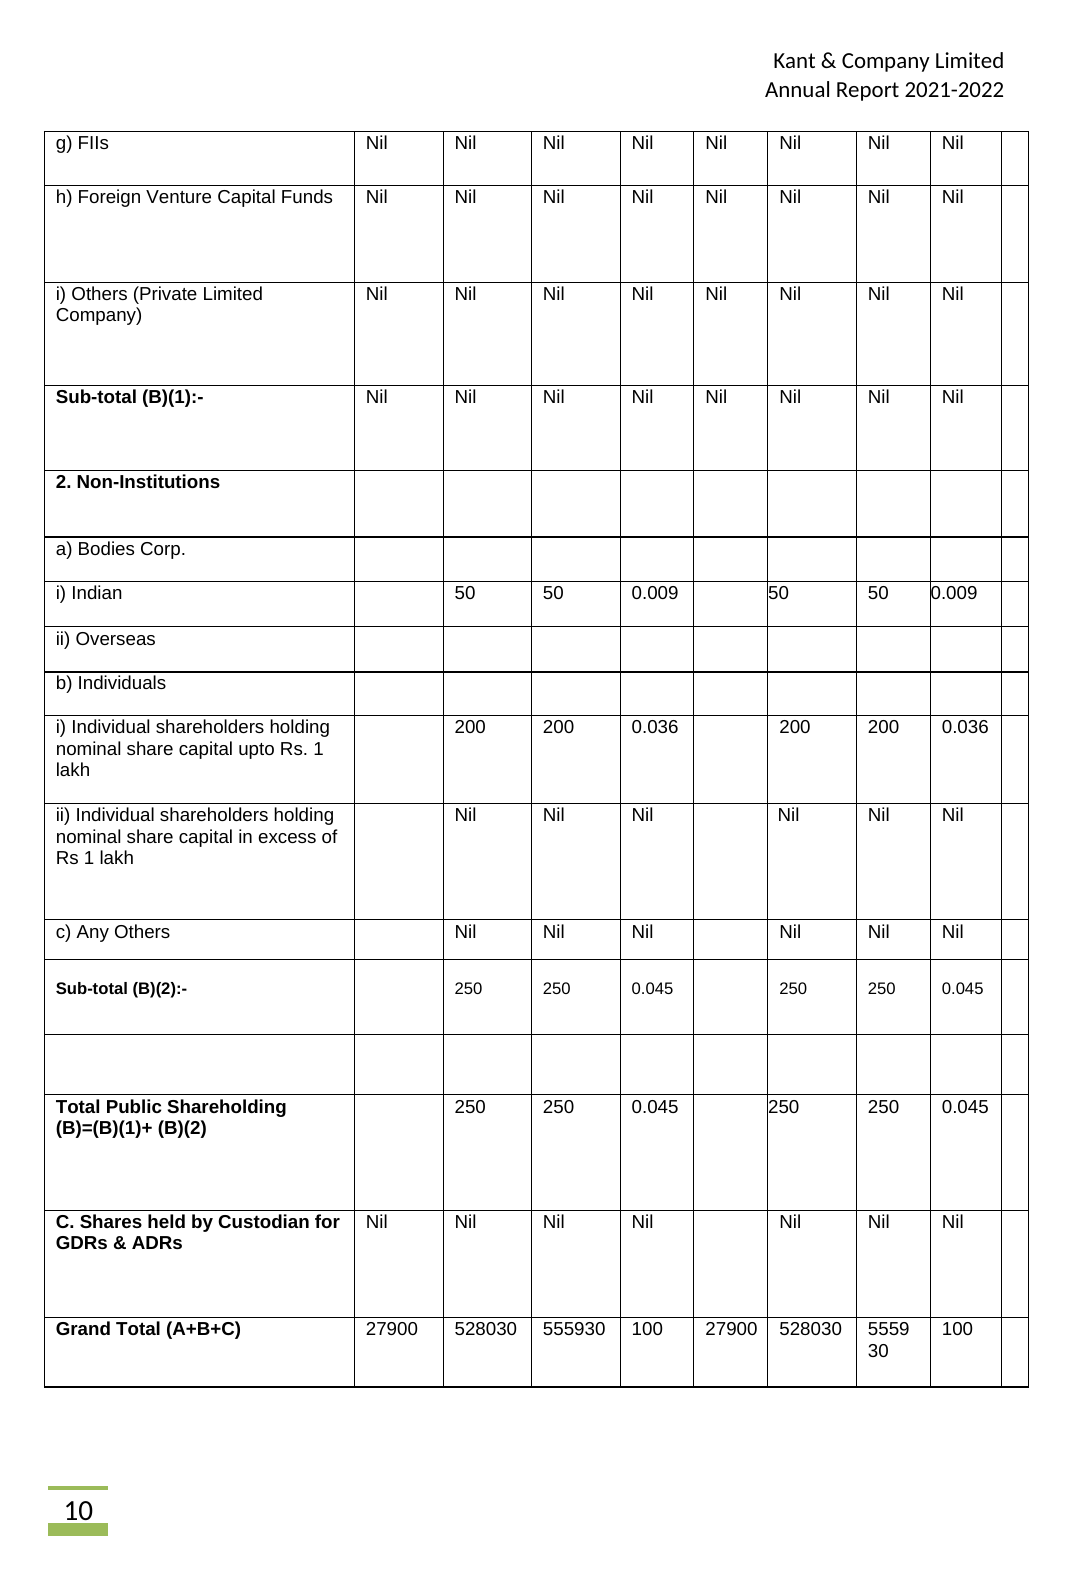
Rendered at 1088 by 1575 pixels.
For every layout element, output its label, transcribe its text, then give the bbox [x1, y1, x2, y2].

table_cell [694, 673, 767, 715]
table_cell Nil [857, 132, 930, 185]
table_cell Nil [694, 386, 767, 469]
table_cell [532, 1035, 620, 1094]
table_cell 0.036 [931, 716, 1001, 803]
table_cell Nil [931, 186, 1001, 282]
table_cell Nil [444, 804, 531, 919]
table_cell [444, 673, 531, 715]
table_cell [931, 1035, 1001, 1094]
table_cell Sub-total (B)(2):- [45, 960, 354, 1034]
table_cell 50 [768, 582, 856, 626]
table_cell 528030 [444, 1318, 531, 1386]
table_cell Nil [621, 132, 693, 185]
table_cell 555930 [532, 1318, 620, 1386]
table_cell [1002, 471, 1028, 536]
table_cell Nil [444, 132, 531, 185]
table_cell C. Shares held by Custodian for GDRs & ADRs [45, 1211, 354, 1317]
table_cell a) Bodies Corp. [45, 538, 354, 581]
table_cell [532, 471, 620, 536]
table_cell Nil [355, 386, 443, 469]
table_cell [931, 673, 1001, 715]
table_cell Nil [857, 386, 930, 469]
table_cell [444, 471, 531, 536]
table_cell [1002, 716, 1028, 803]
table_cell [857, 1035, 930, 1094]
table_cell [768, 538, 856, 581]
table_cell [621, 627, 693, 671]
table_cell 200 [532, 716, 620, 803]
table_cell 250 [857, 960, 930, 1034]
table_cell 200 [444, 716, 531, 803]
table_cell 2. Non-Institutions [45, 471, 354, 536]
table_cell [1002, 1035, 1028, 1094]
table_cell [857, 627, 930, 671]
table_cell Nil [621, 1211, 693, 1317]
table_cell Nil [768, 283, 856, 385]
table_cell [1002, 673, 1028, 715]
table_cell 250 [768, 960, 856, 1034]
table_cell 250 [857, 1095, 930, 1209]
table_cell [621, 471, 693, 536]
table_cell Nil [768, 1211, 856, 1317]
table_cell Nil [931, 386, 1001, 469]
table_cell [355, 673, 443, 715]
table_cell Nil [857, 1211, 930, 1317]
table_cell [1002, 386, 1028, 469]
table_cell [355, 920, 443, 959]
table_cell [621, 673, 693, 715]
table_cell h) Foreign Venture Capital Funds [45, 186, 354, 282]
table_cell [931, 627, 1001, 671]
table_cell [694, 582, 767, 626]
table_cell [1002, 132, 1028, 185]
table_cell i) Indian [45, 582, 354, 626]
table_cell [444, 1035, 531, 1094]
table_cell Sub-total (B)(1):- [45, 386, 354, 469]
table_cell Nil [694, 283, 767, 385]
table_cell [1002, 186, 1028, 282]
table_cell Nil [857, 804, 930, 919]
table_cell Nil [621, 386, 693, 469]
table_cell Nil [768, 386, 856, 469]
table_cell Nil [532, 804, 620, 919]
table_cell [532, 538, 620, 581]
table_cell [1002, 1318, 1028, 1386]
table_cell Nil [532, 186, 620, 282]
table_cell [694, 1095, 767, 1209]
table_cell [355, 627, 443, 671]
table_cell Nil [768, 804, 856, 919]
table_cell [1002, 1095, 1028, 1209]
table_cell [857, 538, 930, 581]
table_cell 0.036 [621, 716, 693, 803]
table_cell Nil [694, 186, 767, 282]
table_cell [1002, 960, 1028, 1034]
table_cell [355, 960, 443, 1034]
table_cell [857, 673, 930, 715]
table_cell [1002, 538, 1028, 581]
table_cell [444, 627, 531, 671]
table_cell i) Individual shareholders holding nominal share capital upto Rs. 1 lakh [45, 716, 354, 803]
table_cell 250 [532, 960, 620, 1034]
table_cell [355, 582, 443, 626]
table_cell [355, 471, 443, 536]
table_cell Nil [444, 920, 531, 959]
table_cell [532, 627, 620, 671]
table_cell [444, 538, 531, 581]
table_cell 200 [768, 716, 856, 803]
table_cell Nil [444, 386, 531, 469]
table_cell [45, 1035, 354, 1094]
table_cell [768, 471, 856, 536]
table_cell Nil [355, 1211, 443, 1317]
table_cell Nil [621, 920, 693, 959]
table_cell Nil [621, 804, 693, 919]
table_cell Nil [444, 1211, 531, 1317]
table_cell [1002, 1211, 1028, 1317]
table_cell Nil [355, 132, 443, 185]
table_cell 50 [532, 582, 620, 626]
table_cell Nil [532, 1211, 620, 1317]
table_cell 27900 [355, 1318, 443, 1386]
table_cell Nil [621, 283, 693, 385]
table_cell Nil [532, 132, 620, 185]
table_cell 250 [444, 1095, 531, 1209]
table_cell 0.045 [621, 960, 693, 1034]
table_cell [355, 538, 443, 581]
table_cell Nil [532, 283, 620, 385]
table_cell 0.009 [931, 582, 1001, 626]
table_cell 528030 [768, 1318, 856, 1386]
table_cell 0.045 [931, 960, 1001, 1034]
table_cell [1002, 283, 1028, 385]
table_cell [1002, 627, 1028, 671]
table_cell [1002, 582, 1028, 626]
table_cell [694, 538, 767, 581]
table_cell [532, 673, 620, 715]
table_cell Nil [931, 283, 1001, 385]
table_cell 250 [444, 960, 531, 1034]
table_cell [694, 804, 767, 919]
table_cell Nil [768, 920, 856, 959]
table_cell g) FIIs [45, 132, 354, 185]
table_cell Nil [857, 283, 930, 385]
table_cell Nil [694, 132, 767, 185]
table_cell c) Any Others [45, 920, 354, 959]
table_cell Nil [444, 283, 531, 385]
table_cell ii) Individual shareholders holding nominal share capital in excess of Rs 1 lakh [45, 804, 354, 919]
table_cell [768, 627, 856, 671]
table_cell Nil [355, 186, 443, 282]
table_cell [621, 1035, 693, 1094]
table_cell [355, 716, 443, 803]
table_cell ii) Overseas [45, 627, 354, 671]
table_cell Nil [444, 186, 531, 282]
table_cell [694, 471, 767, 536]
table_cell Grand Total (A+B+C) [45, 1318, 354, 1386]
table_cell Nil [931, 804, 1001, 919]
table_cell Nil [931, 1211, 1001, 1317]
table_cell Nil [857, 920, 930, 959]
table_cell [931, 471, 1001, 536]
table_cell Nil [768, 132, 856, 185]
table_cell [694, 960, 767, 1034]
table_cell 0.009 [621, 582, 693, 626]
table_cell 250 [532, 1095, 620, 1209]
table_cell 0.045 [621, 1095, 693, 1209]
table_cell Nil [857, 186, 930, 282]
table_cell [931, 538, 1001, 581]
table_cell [1002, 920, 1028, 959]
table_cell [355, 1095, 443, 1209]
table_cell [355, 804, 443, 919]
table_cell [768, 1035, 856, 1094]
table_cell [694, 716, 767, 803]
table_cell 50 [857, 582, 930, 626]
table_cell 555930 [857, 1318, 930, 1386]
table_cell [694, 1035, 767, 1094]
table_cell [694, 1211, 767, 1317]
table_cell Total Public Shareholding (B)=(B)(1)+ (B)(2) [45, 1095, 354, 1209]
table_cell 0.045 [931, 1095, 1001, 1209]
table_cell 100 [621, 1318, 693, 1386]
table_cell b) Individuals [45, 673, 354, 715]
table_cell Nil [532, 386, 620, 469]
table_cell [857, 471, 930, 536]
table_cell Nil [532, 920, 620, 959]
table_cell [1002, 804, 1028, 919]
table_cell [621, 538, 693, 581]
table_cell Nil [931, 132, 1001, 185]
table_cell [694, 627, 767, 671]
table_cell 27900 [694, 1318, 767, 1386]
table_cell Nil [355, 283, 443, 385]
table_cell 200 [857, 716, 930, 803]
table_cell 50 [444, 582, 531, 626]
table_cell Nil [768, 186, 856, 282]
table_cell [355, 1035, 443, 1094]
table_cell 100 [931, 1318, 1001, 1386]
table_cell 250 [768, 1095, 856, 1209]
table_cell Nil [931, 920, 1001, 959]
table_cell [768, 673, 856, 715]
table_cell [694, 920, 767, 959]
table_cell i) Others (Private Limited Company) [45, 283, 354, 385]
table_cell Nil [621, 186, 693, 282]
